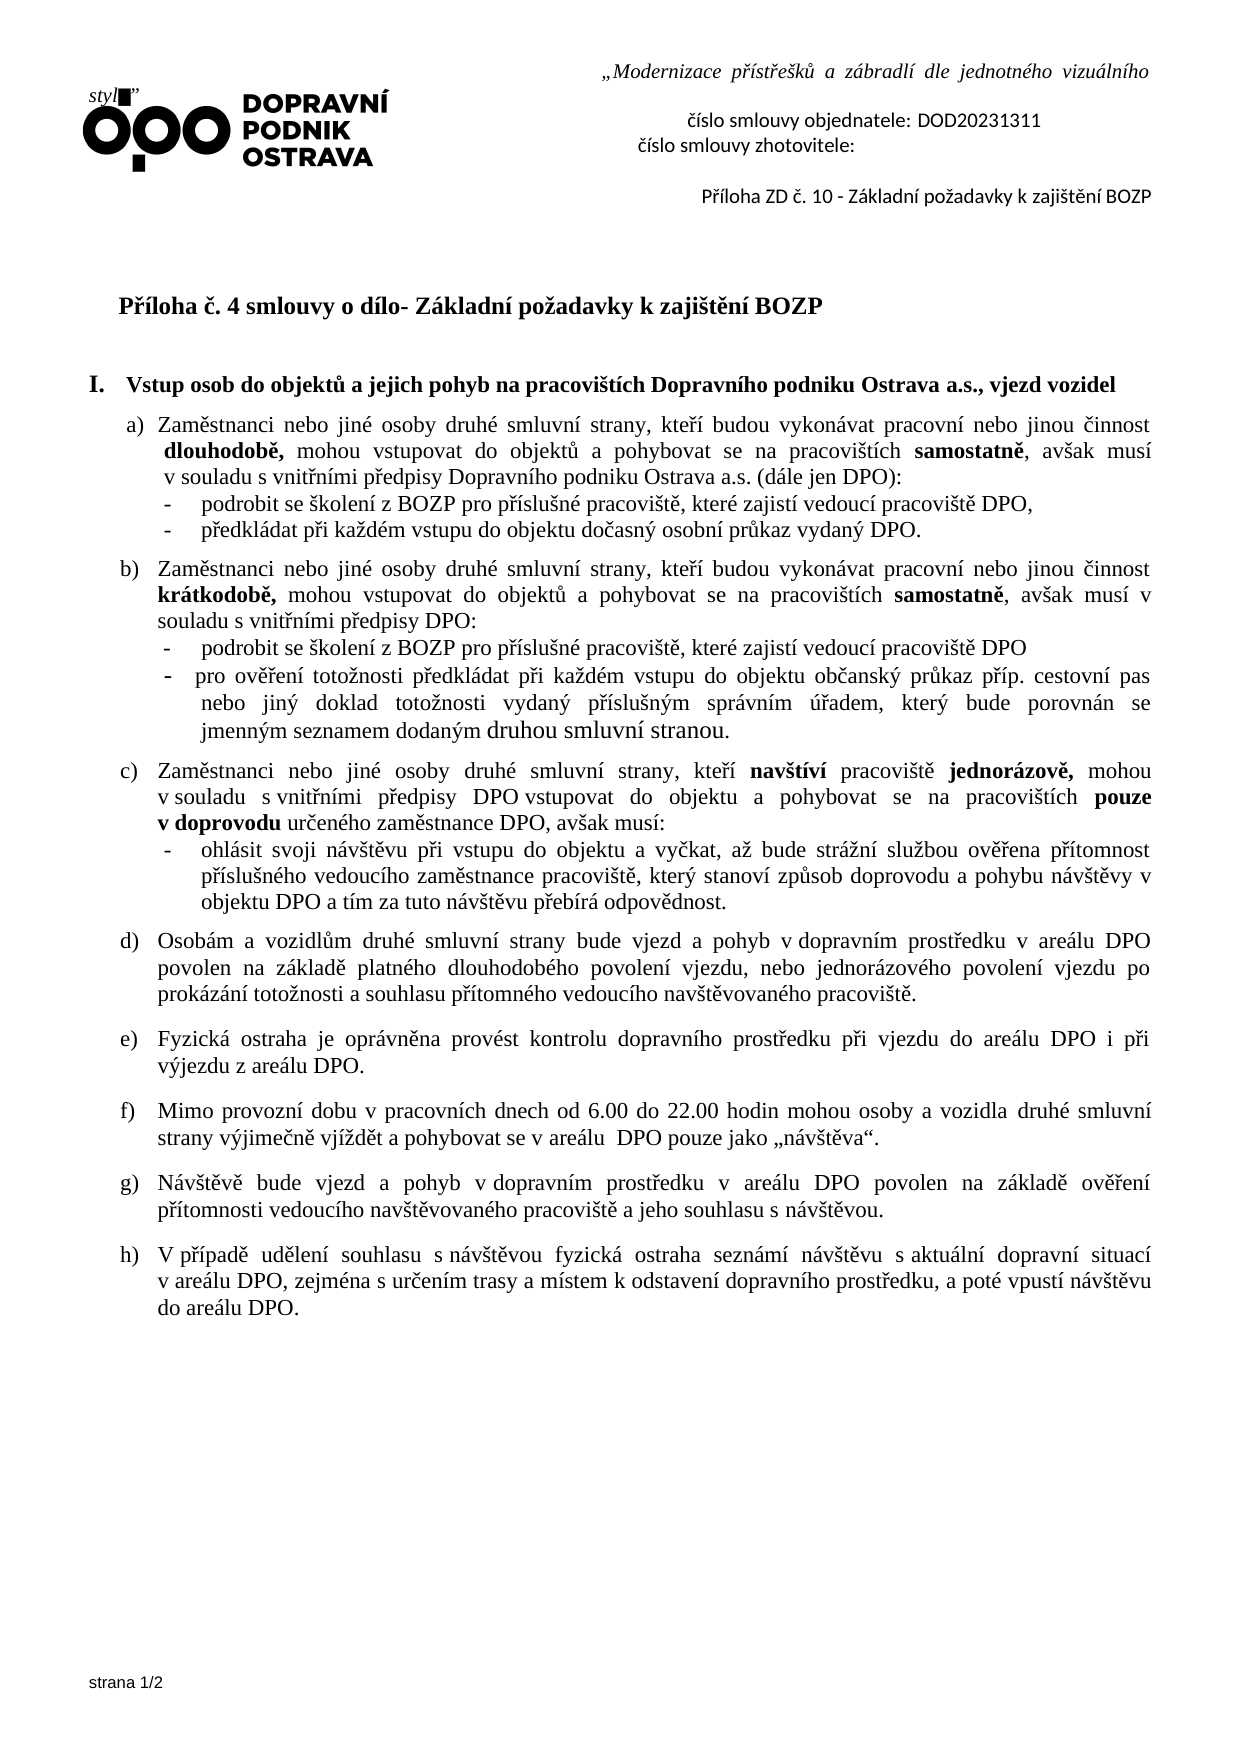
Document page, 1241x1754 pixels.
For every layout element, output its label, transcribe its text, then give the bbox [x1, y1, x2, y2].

list Zaměstnanci nebo jiné osoby druhé smluvní strany, kteří navštíví pracoviště jednorázově, mohou v souladu s vnitřními předpisy DPO vstupovat do objektu a pohybovat se na pracovištích pouze v doprovodu určeného zaměstnance DPO, avšak musí: [120, 757, 1152, 836]
list Mimo provozní dobu v pracovních dnech od 6.00 do 22.00 hodin mohou osoby a vozidla druhé smluvní strany výjimečně vjíždět a pohybovat se v areálu DPO pouze jako „návštěva“. [120, 1097, 1152, 1150]
subtitle Příloha č. 4 smlouvy o dílo- Základní požadavky k zajištění BOZP [118, 293, 1152, 319]
text - předkládat při každém vstupu do objektu dočasný osobní průkaz vydaný DPO. [164, 516, 1152, 542]
list Zaměstnanci nebo jiné osoby druhé smluvní strany, kteří budou vykonávat pracovní nebo jinou činnost dlouhodobě, mohou vstupovat do objektů a pohybovat se na pracovištích samostatně, avšak musí v souladu s vnitřními předpisy Dopravního podniku Ostrava a.s. (dále jen DPO): [126, 411, 1152, 490]
list Fyzická ostraha je oprávněna provést kontrolu dopravního prostředku při vjezdu do areálu DPO i při výjezdu z areálu DPO. [120, 1026, 1152, 1078]
text I. Vstup osob do objektů a jejich pohyb na pracovištích Dopravního podniku Ostrava a.s., vjezd vozidel [89, 369, 1152, 398]
text - ohlásit svoji návštěvu při vstupu do objektu a vyčkat, až bude strážní službou ověřena přítomnost příslušného vedoucího zaměstnance pracoviště, který stanoví způsob doprovodu a pohybu návštěvy v objektu DPO a tím za tuto návštěvu přebírá odpovědnost. [164, 836, 1152, 915]
list Návštěvě bude vjezd a pohyb v dopravním prostředku v areálu DPO povolen na základě ověření přítomnosti vedoucího navštěvovaného pracoviště a jeho souhlasu s návštěvou. [120, 1169, 1152, 1222]
text - podrobit se školení z BOZP pro příslušné pracoviště, které zajistí vedoucí pracoviště DPO, [164, 490, 1152, 516]
list V případě udělení souhlasu s návštěvou fyzická ostraha seznámí návštěvu s aktuální dopravní situací v areálu DPO, zejména s určením trasy a místem k odstavení dopravního prostředku, a poté vpustí návštěvu do areálu DPO. [120, 1241, 1152, 1320]
text - podrobit se školení z BOZP pro příslušné pracoviště, které zajistí vedoucí pracoviště DPO [157, 634, 1152, 660]
picture [82, 88, 390, 172]
list Osobám a vozidlům druhé smluvní strany bude vjezd a pohyb v dopravním prostředku v areálu DPO povolen na základě platného dlouhodobého povolení vjezdu, nebo jednorázového povolení vjezdu po prokázání totožnosti a souhlasu přítomného vedoucího navštěvovaného pracoviště. [120, 927, 1152, 1006]
list pro ověření totožnosti předkládat při každém vstupu do objektu občanský průkaz příp. cestovní pas nebo jiný doklad totožnosti vydaný příslušným správním úřadem, který bude porovnán se jmenným seznamem dodaným druhou smluvní stranou. [164, 660, 1152, 744]
list Zaměstnanci nebo jiné osoby druhé smluvní strany, kteří budou vykonávat pracovní nebo jinou činnost krátkodobě, mohou vstupovat do objektů a pohybovat se na pracovištích samostatně, avšak musí v souladu s vnitřními předpisy DPO: [120, 555, 1152, 634]
